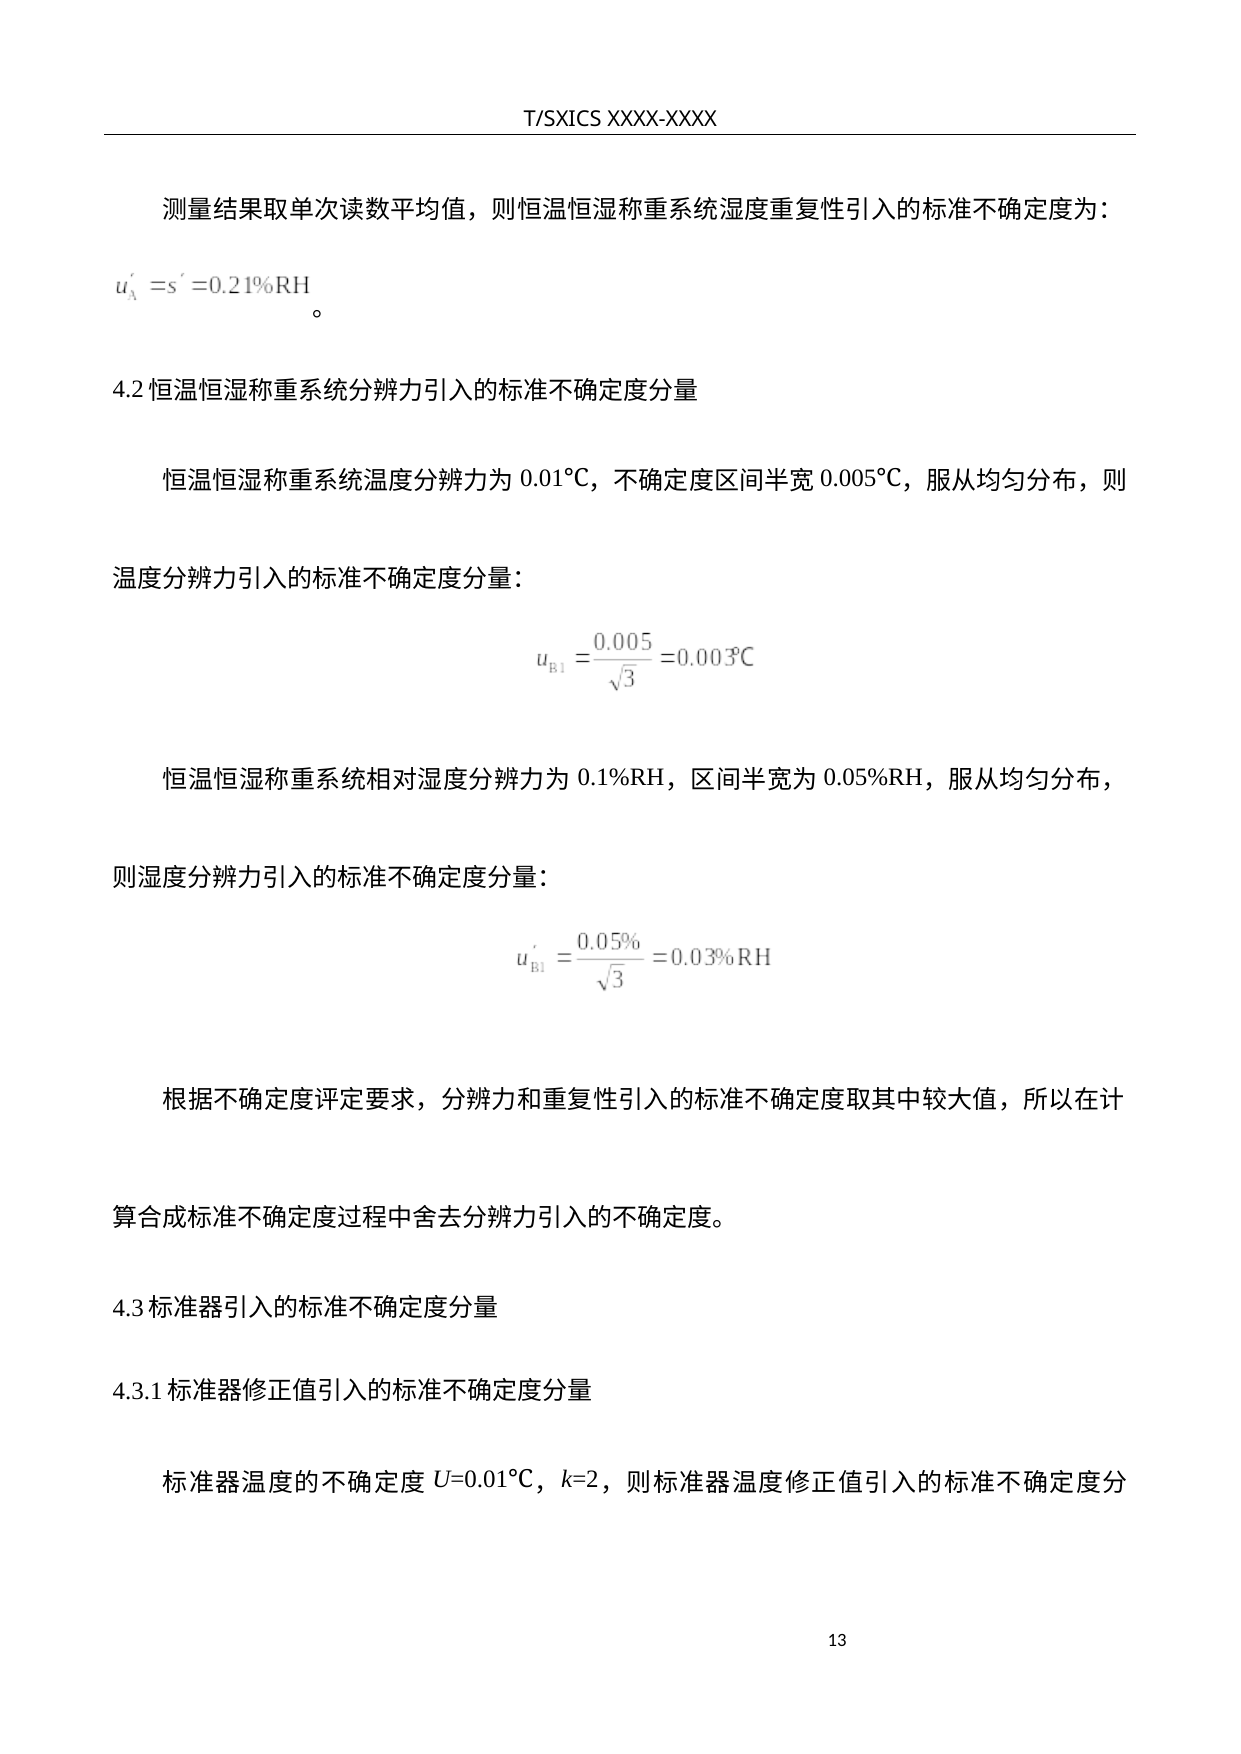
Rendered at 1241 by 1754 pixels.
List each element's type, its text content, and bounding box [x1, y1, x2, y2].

text 4.3.1标准器修正值引入的标准不确定度分量 [112, 1356, 1128, 1421]
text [112, 1439, 1128, 1504]
text 根据不确定度评定要求，分辨力和重复性引入的标准不确定度取其中较大值，所以在计算合成标准不确定度过程中舍去分辨力引入的不确定度。 [112, 1037, 1128, 1233]
text 测量结果取单次读数平均值，则恒温恒湿称重系统湿度重复性引入的标准不确定度为：。 [112, 167, 1128, 330]
text 4.2恒温恒湿称重系统分辨力引入的标准不确定度分量 [112, 356, 1128, 421]
text 恒温恒湿称重系统温度分辨力为0.01℃，不确定度区间半宽0.005℃，服从均匀分布，则温度分辨力引入的标准不确定度分量： [112, 439, 1128, 601]
text 恒温恒湿称重系统相对湿度分辨力为0.1%RH，区间半宽为0.05%RH，服从均匀分布，则湿度分辨力引入的标准不确定度分量： [112, 738, 1128, 900]
text 4.3标准器引入的标准不确定度分量 [112, 1273, 1128, 1338]
